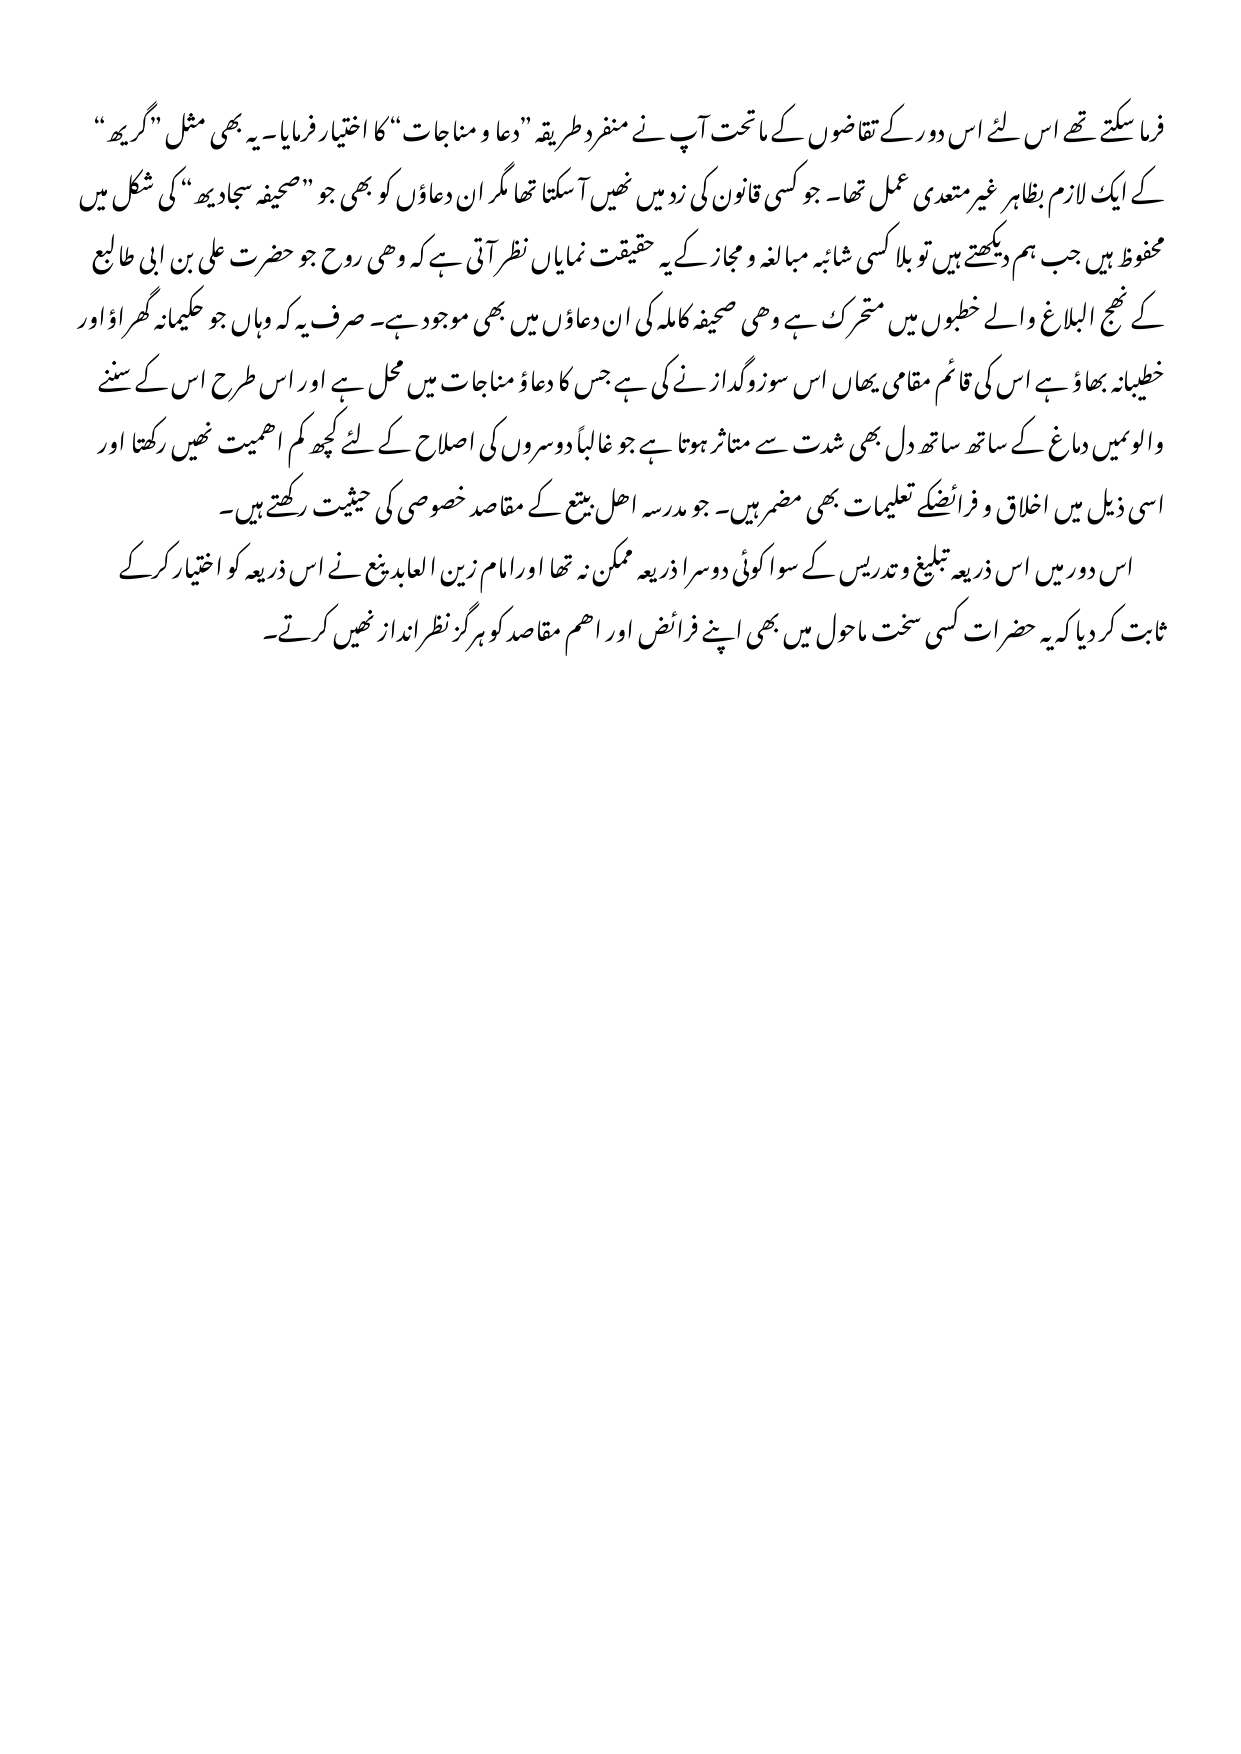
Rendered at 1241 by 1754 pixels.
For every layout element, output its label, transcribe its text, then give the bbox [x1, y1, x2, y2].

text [75, 94, 1165, 531]
text اس دور میں اس ذریعہ تبلیغ و تدریس کے سوا کوئی دوسرا ذریعہ ممکن نہ تھا اورامام زین العابدینع نے اس ذریعہ کو اختیار کرکے ثابت کر دیا کہ یہ حضرات کسی سخت ماحول میں بھی اپنے فرائض اور اھم مقاصد کو ہرگز نظرانداز نھیں کرتے۔ [75, 531, 1165, 656]
